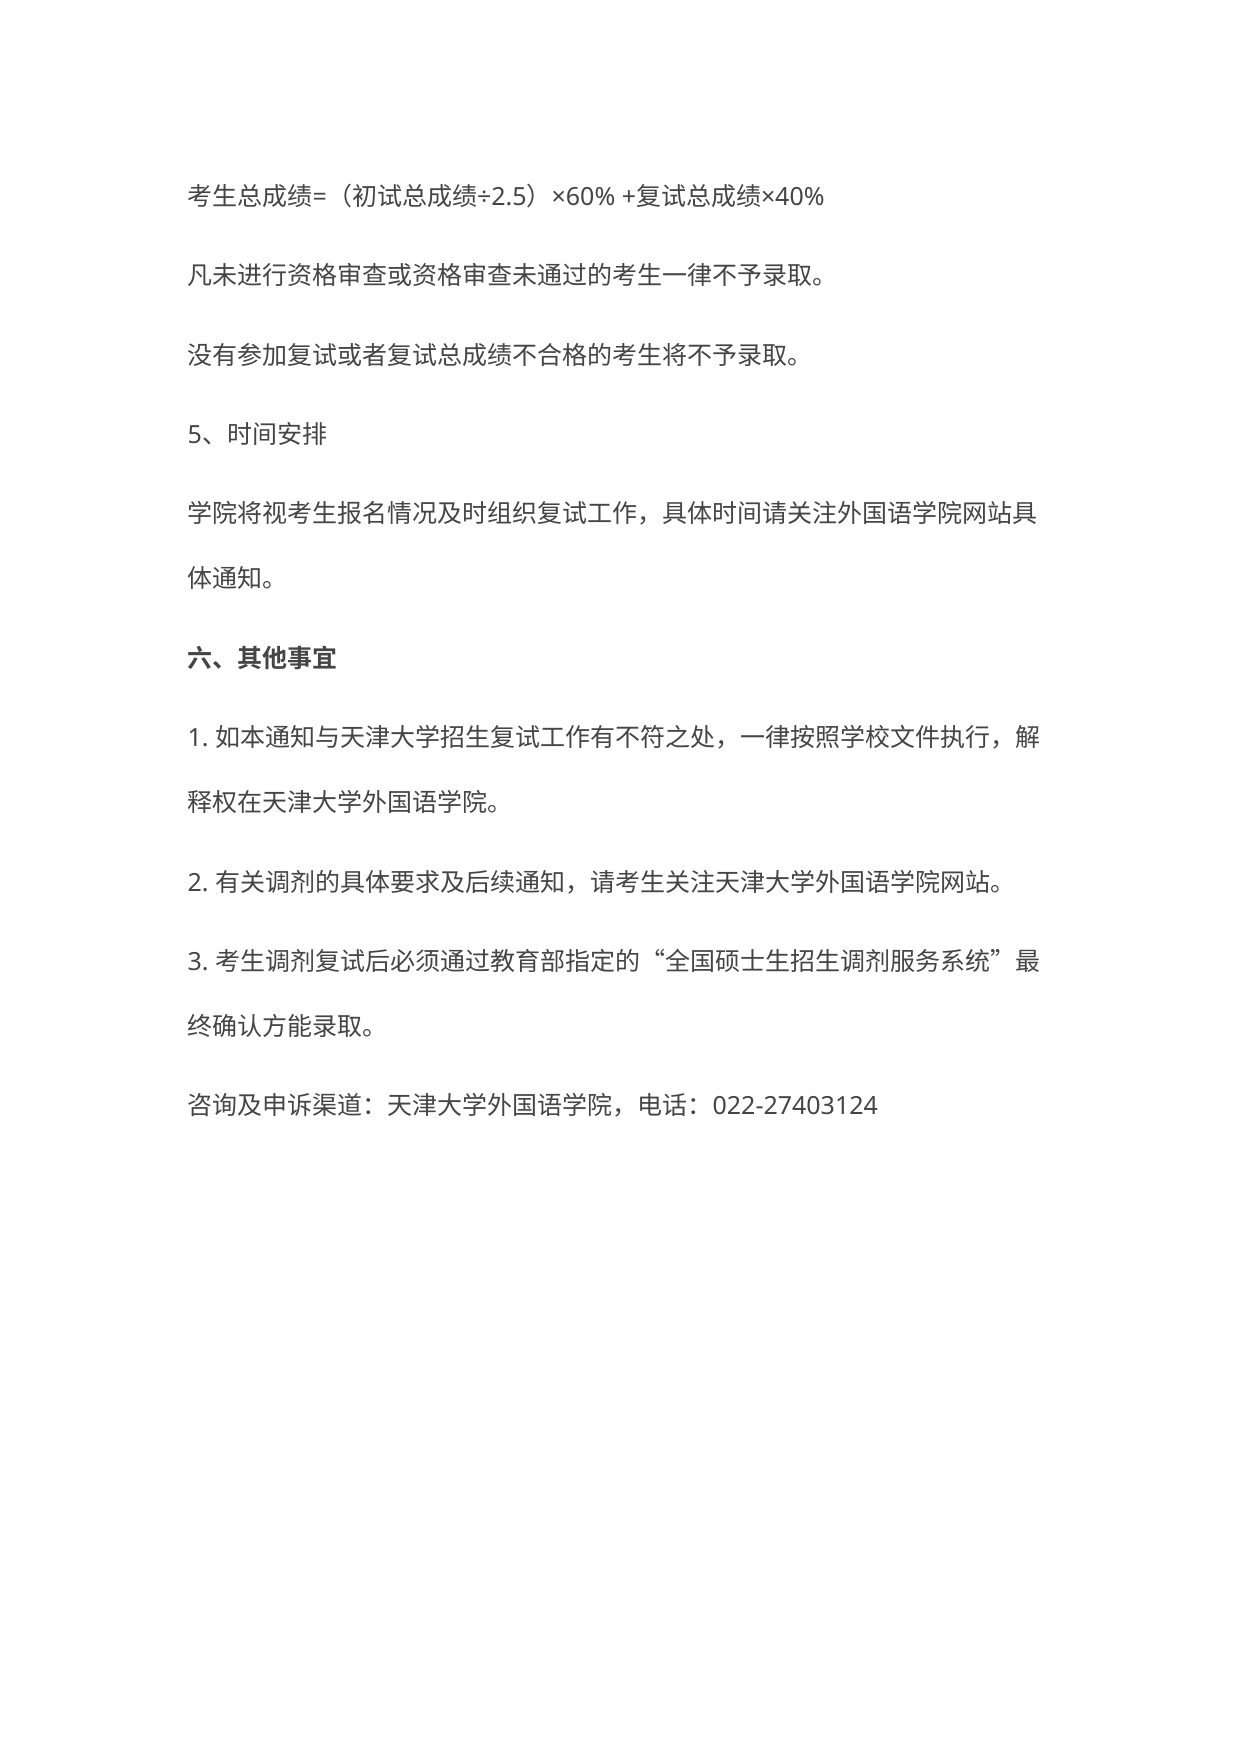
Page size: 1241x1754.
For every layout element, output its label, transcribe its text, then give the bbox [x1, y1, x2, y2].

text 5、时间安排 [187, 400, 1053, 465]
text 1. 如本通知与天津大学招生复试工作有不符之处，一律按照学校文件执行，解释权在天津大学外国语学院。 [187, 703, 1053, 833]
text 咨询及申诉渠道：天津大学外国语学院，电话：022-27403124 [187, 1071, 1053, 1136]
text 2. 有关调剂的具体要求及后续通知，请考生关注天津大学外国语学院网站。 [187, 848, 1053, 913]
text 没有参加复试或者复试总成绩不合格的考生将不予录取。 [187, 321, 1053, 386]
text 考生总成绩=（初试总成绩÷2.5）×60% +复试总成绩×40% [187, 162, 1053, 227]
text 六、其他事宜 [187, 624, 1053, 689]
text 学院将视考生报名情况及时组织复试工作，具体时间请关注外国语学院网站具体通知。 [187, 479, 1053, 609]
text 凡未进行资格审查或资格审查未通过的考生一律不予录取。 [187, 241, 1053, 306]
text 3. 考生调剂复试后必须通过教育部指定的“全国硕士生招生调剂服务系统”最终确认方能录取。 [187, 927, 1053, 1057]
